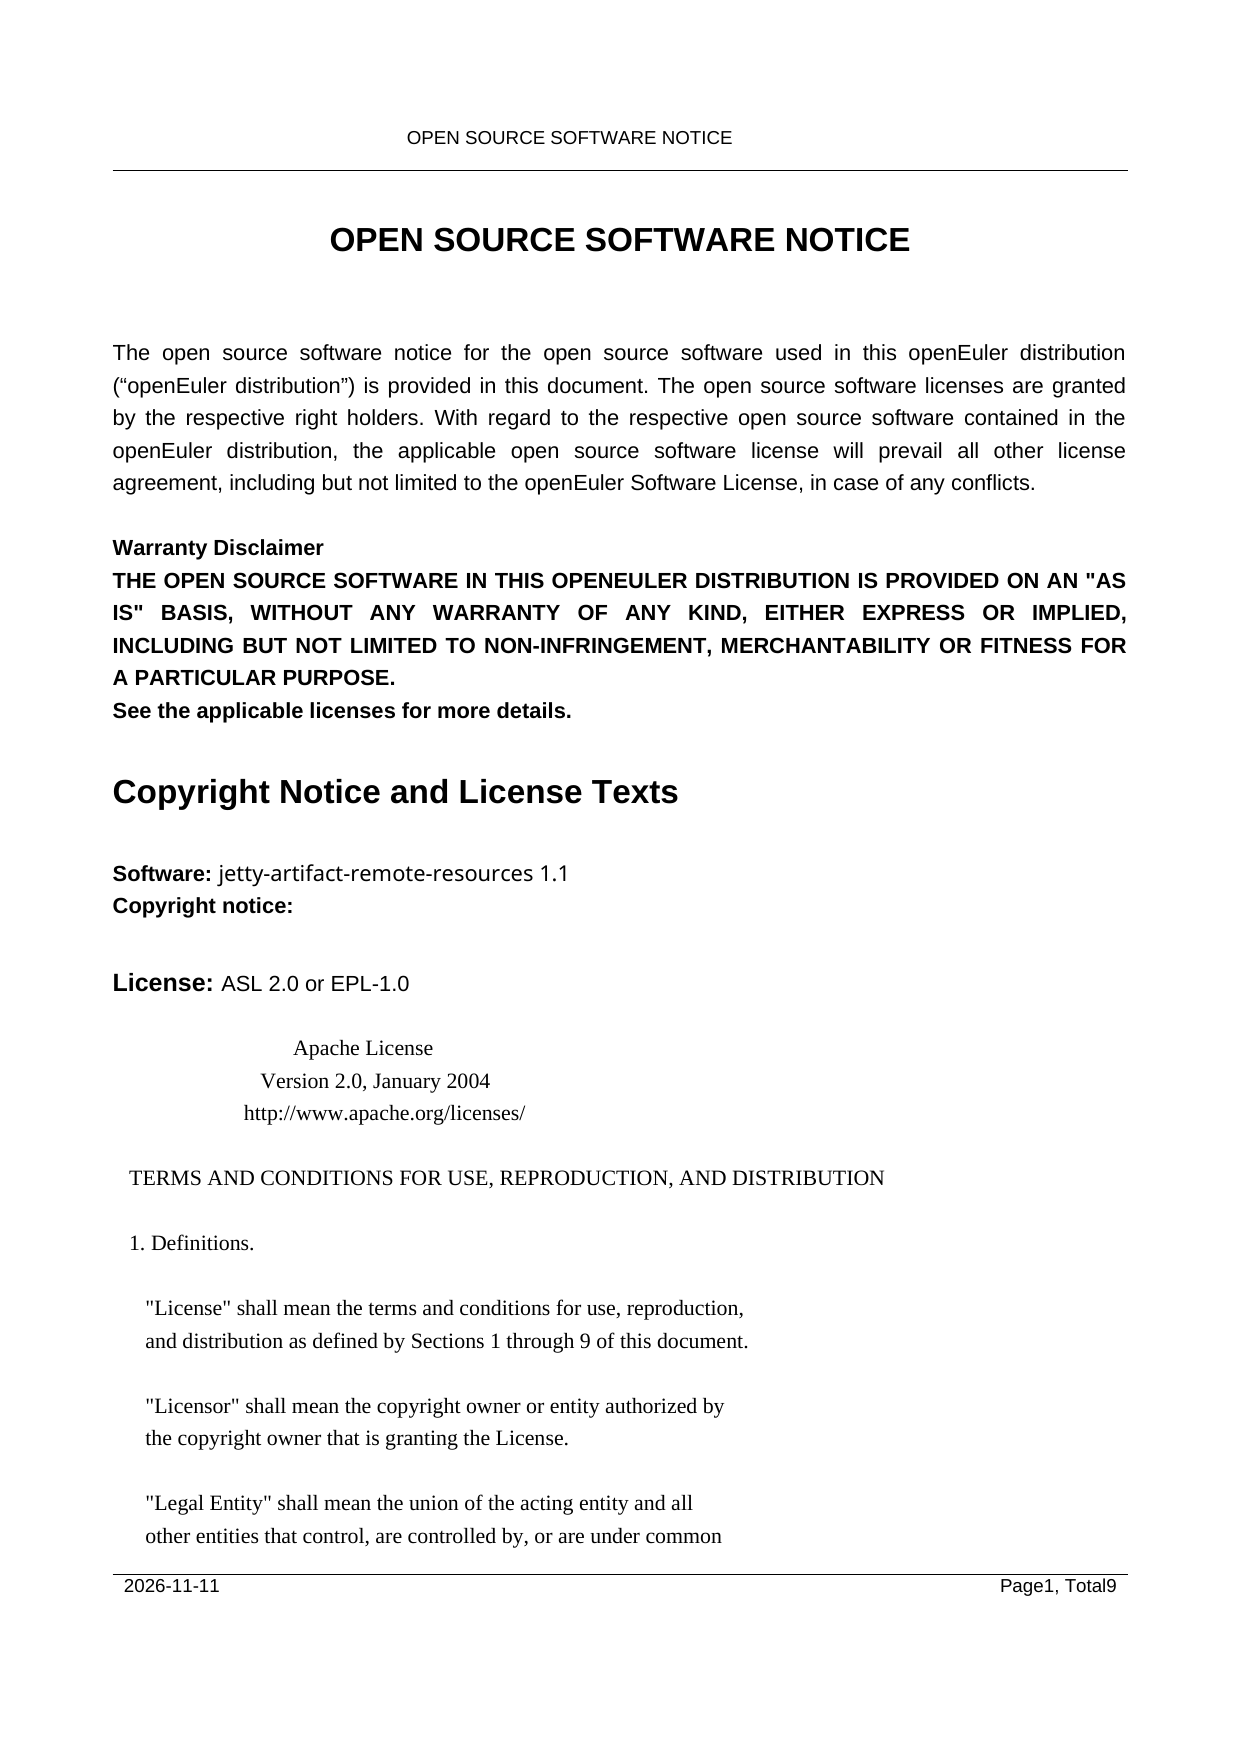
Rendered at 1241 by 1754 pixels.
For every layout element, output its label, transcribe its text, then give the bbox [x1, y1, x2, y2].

text Copyright Notice and License Texts [112, 759, 1128, 824]
text Warranty Disclaimer [112, 531, 1128, 564]
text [112, 999, 1128, 1551]
text License: ASL 2.0 or EPL-1.0 [112, 966, 1128, 999]
text OPEN SOURCE SOFTWARE NOTICE [112, 206, 1128, 271]
title Software: jetty-artifact-remote-resources 1.1 [112, 856, 1128, 889]
text THE OPEN SOURCE SOFTWARE IN THIS OPENEULER DISTRIBUTION IS PROVIDED ON AN "AS IS" BASIS, WITHOUT ANY WARRANTY OF ANY KIND, EITHER EXPRESS OR IMPLIED, INCLUDING BUT NOT LIMITED TO NON-INFRINGEMENT, MERCHANTABILITY OR FITNESS FOR A PARTICULAR PURPOSE. See the applicable licenses for more details. [112, 564, 1128, 726]
text The open source software notice for the open source software used in this openEuler distribution (“openEuler distribution”) is provided in this document. The open source software licenses are granted by the respective right holders. With regard to the respective open source software contained in the openEuler distribution, the applicable open source software license will prevail all other license agreement, including but not limited to the openEuler Software License, in case of any conflicts. [112, 336, 1128, 499]
text Copyright notice: [112, 889, 1128, 921]
